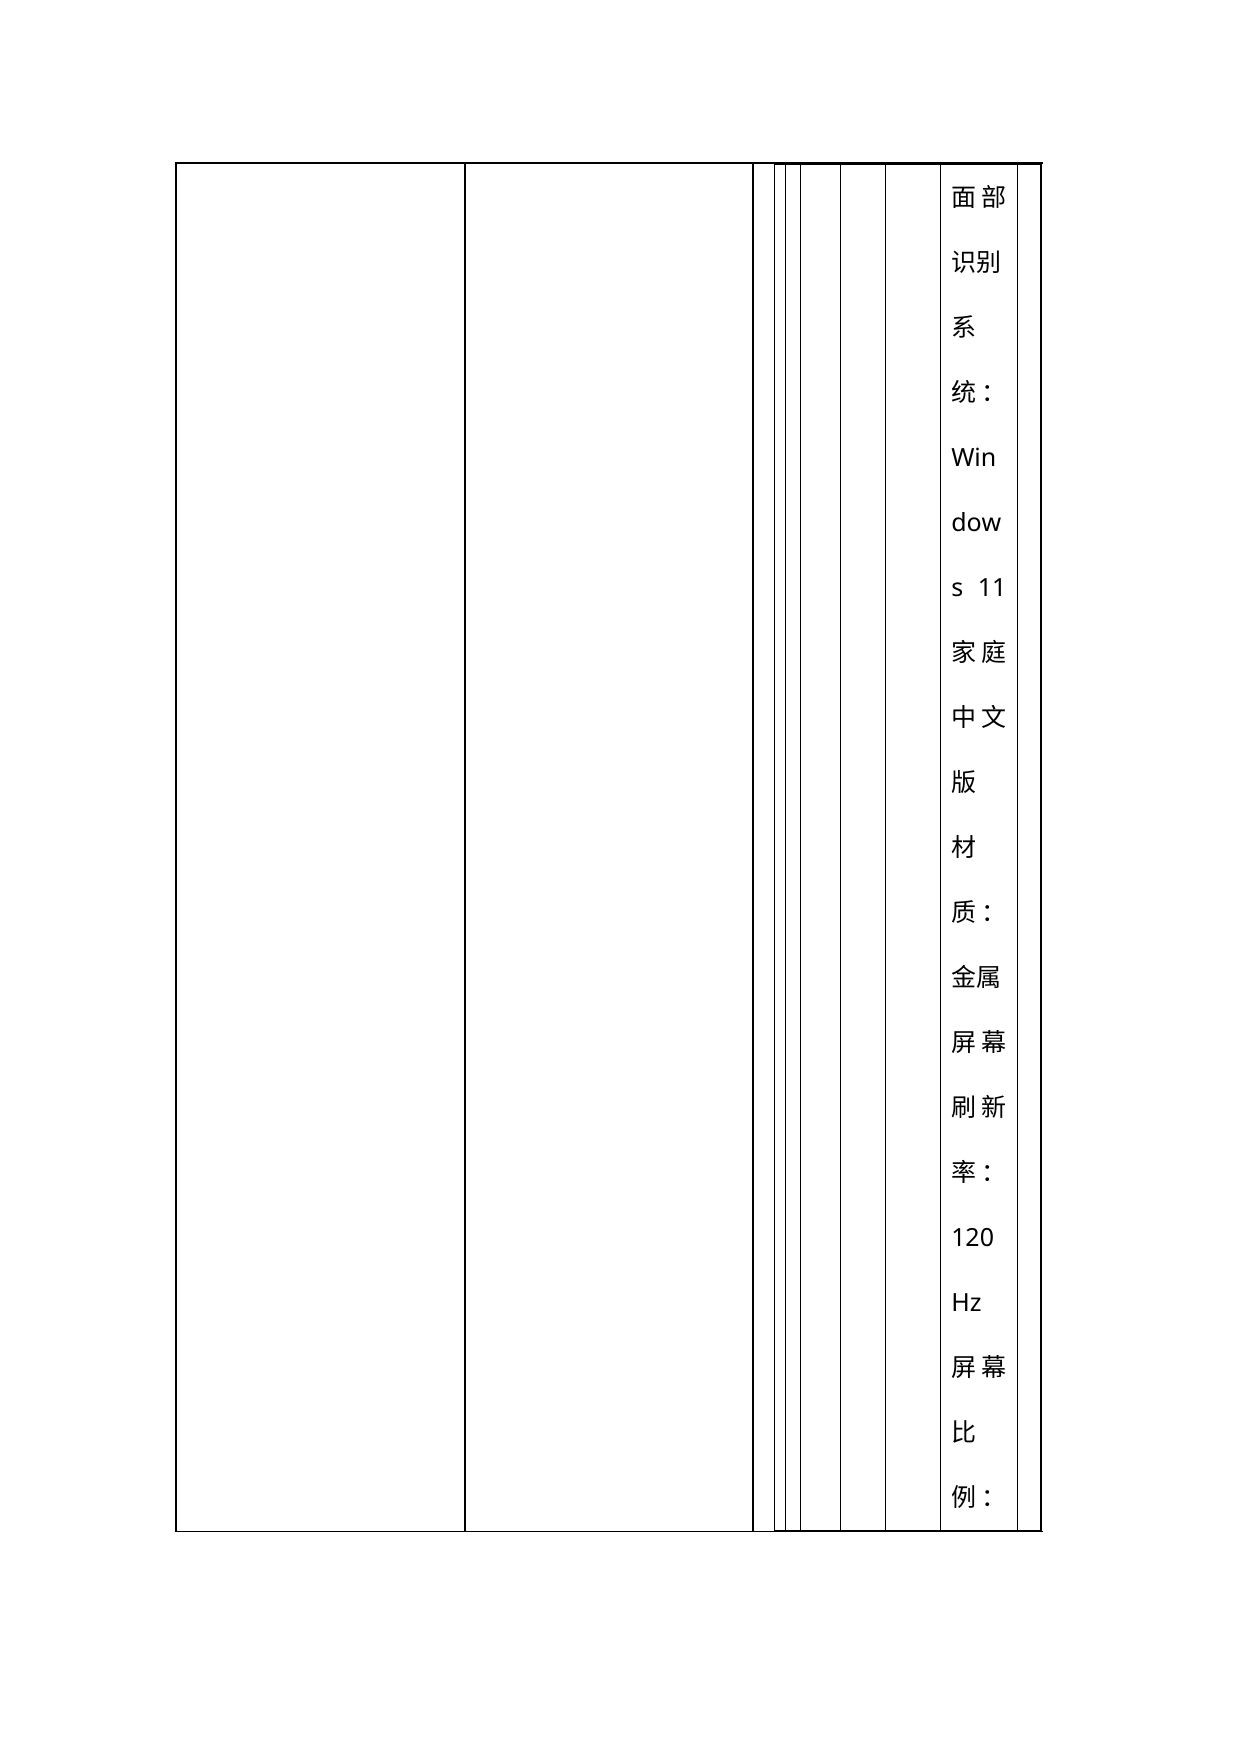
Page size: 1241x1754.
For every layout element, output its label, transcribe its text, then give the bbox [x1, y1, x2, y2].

table_cell [886, 165, 940, 1530]
table_cell [841, 165, 885, 1530]
table_cell [801, 165, 840, 1530]
table_cell [754, 164, 774, 1531]
table_cell [177, 164, 464, 1531]
table_cell [1018, 165, 1040, 1530]
table_cell [786, 165, 800, 1530]
table_cell 1 [466, 164, 752, 1531]
table_cell [775, 165, 785, 1530]
table_cell [941, 165, 1017, 1530]
